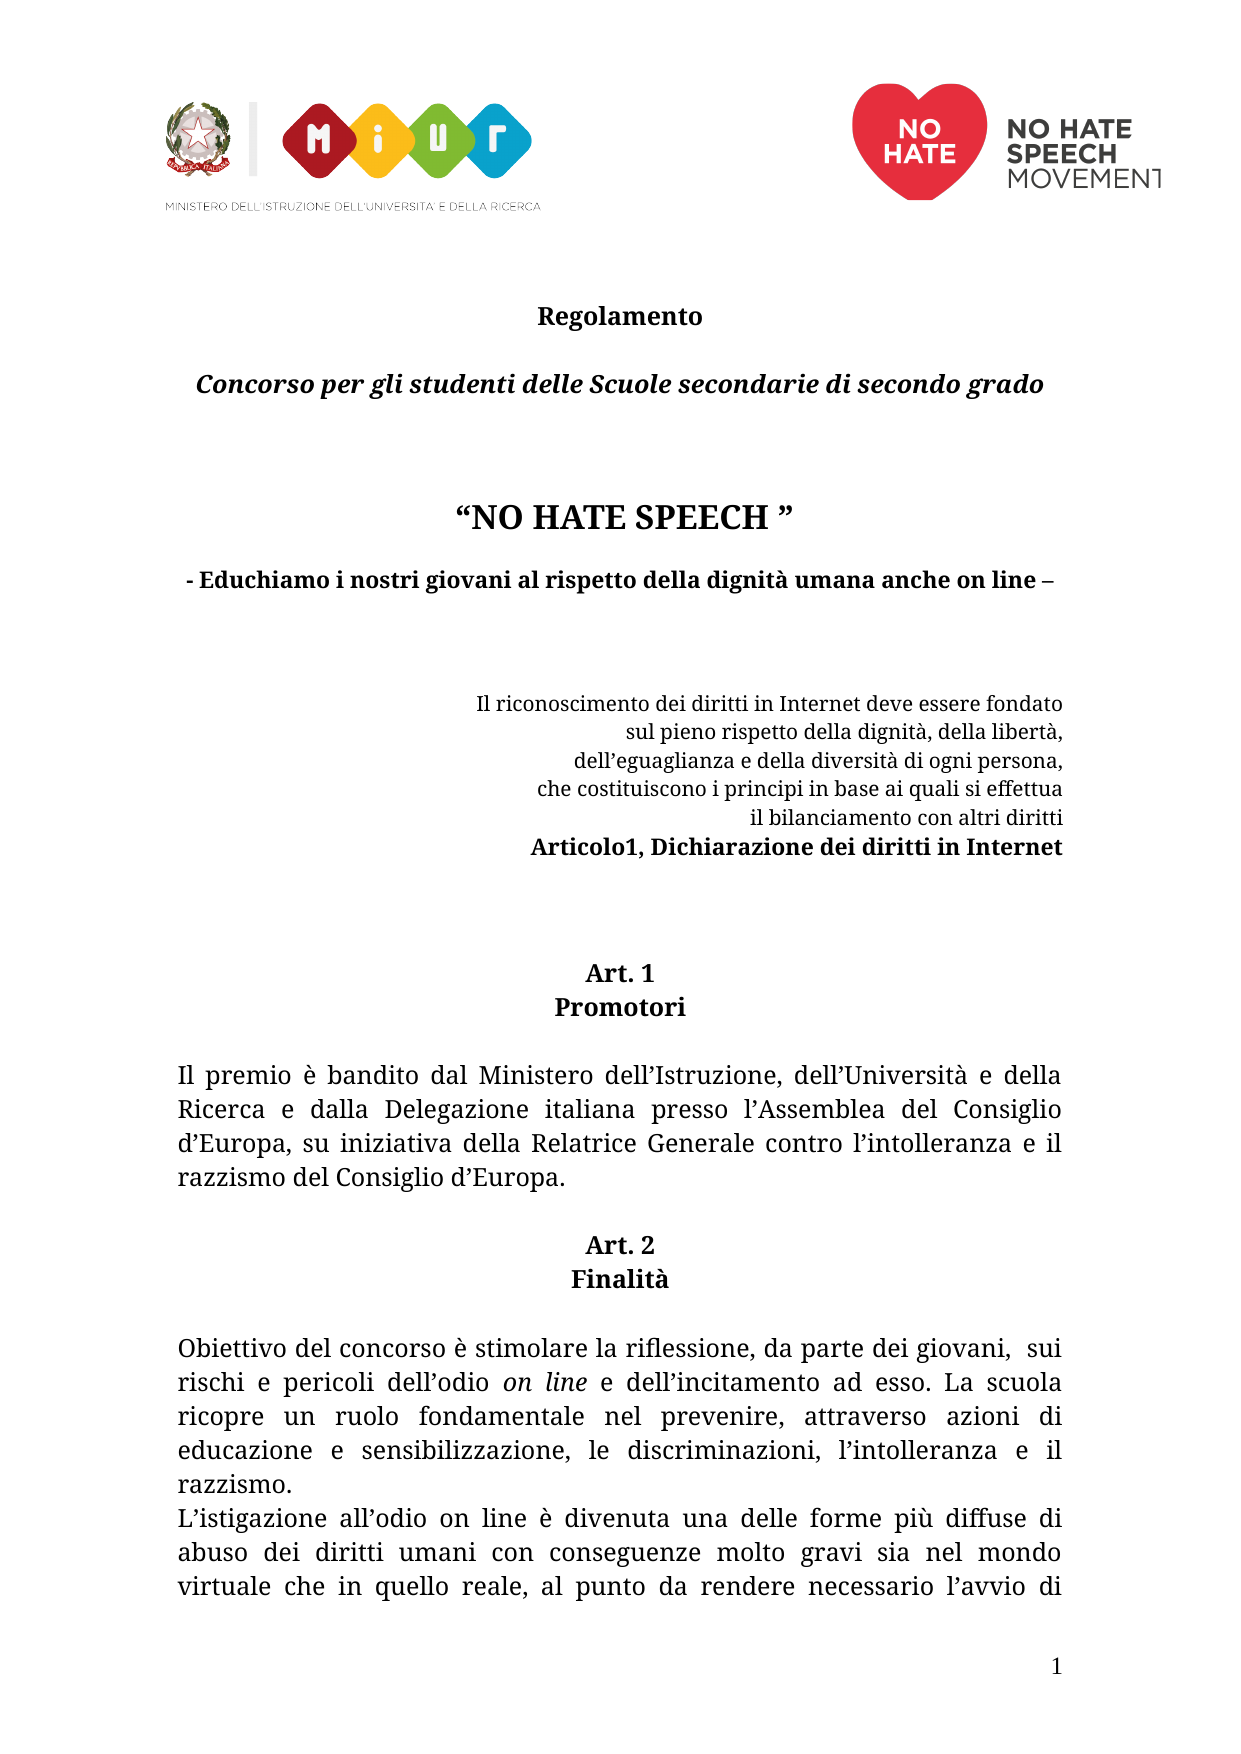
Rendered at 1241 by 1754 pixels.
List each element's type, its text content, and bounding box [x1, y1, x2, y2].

text Il riconoscimento dei diritti in Internet deve essere fondato [177, 689, 1063, 717]
text - Educhiamo i nostri giovani al rispetto della dignità umana anche on line – [177, 564, 1063, 595]
text sul pieno rispetto della dignità, della libertà, [177, 717, 1063, 746]
text Finalità [177, 1262, 1063, 1296]
text Articolo1, Dichiarazione dei diritti in Internet [177, 831, 1063, 862]
text Il premio è bandito dal Ministero dell’Istruzione, dell’Università e della Ricerca e dalla Delegazione italiana presso l’Assemblea del Consiglio d’Europa, su iniziativa della Relatrice Generale contro l’intolleranza e il razzismo del Consiglio d’Europa. [177, 1058, 1063, 1194]
text che costituiscono i principi in base ai quali si effettua [177, 774, 1063, 803]
text Concorso per gli studenti delle Scuole secondarie di secondo grado [177, 366, 1063, 400]
picture [166, 102, 541, 213]
text il bilanciamento con altri diritti [177, 803, 1063, 831]
text Obiettivo del concorso è stimolare la riflessione, da parte dei giovani, sui rischi e pericoli dell’odio on line e dell’incitamento ad esso. La scuola ricopre un ruolo fondamentale nel prevenire, attraverso azioni di educazione e sensibilizzazione, le discriminazioni, l’intolleranza e il razzismo. [177, 1330, 1063, 1501]
text dell’eguaglianza e della diversità di ogni persona, [177, 746, 1063, 774]
text Art. 2 [177, 1228, 1063, 1262]
text “NO HATE SPEECH ” [177, 493, 1063, 539]
text Art. 1 [177, 956, 1063, 989]
text Promotori [177, 989, 1063, 1024]
text Regolamento [177, 298, 1063, 332]
